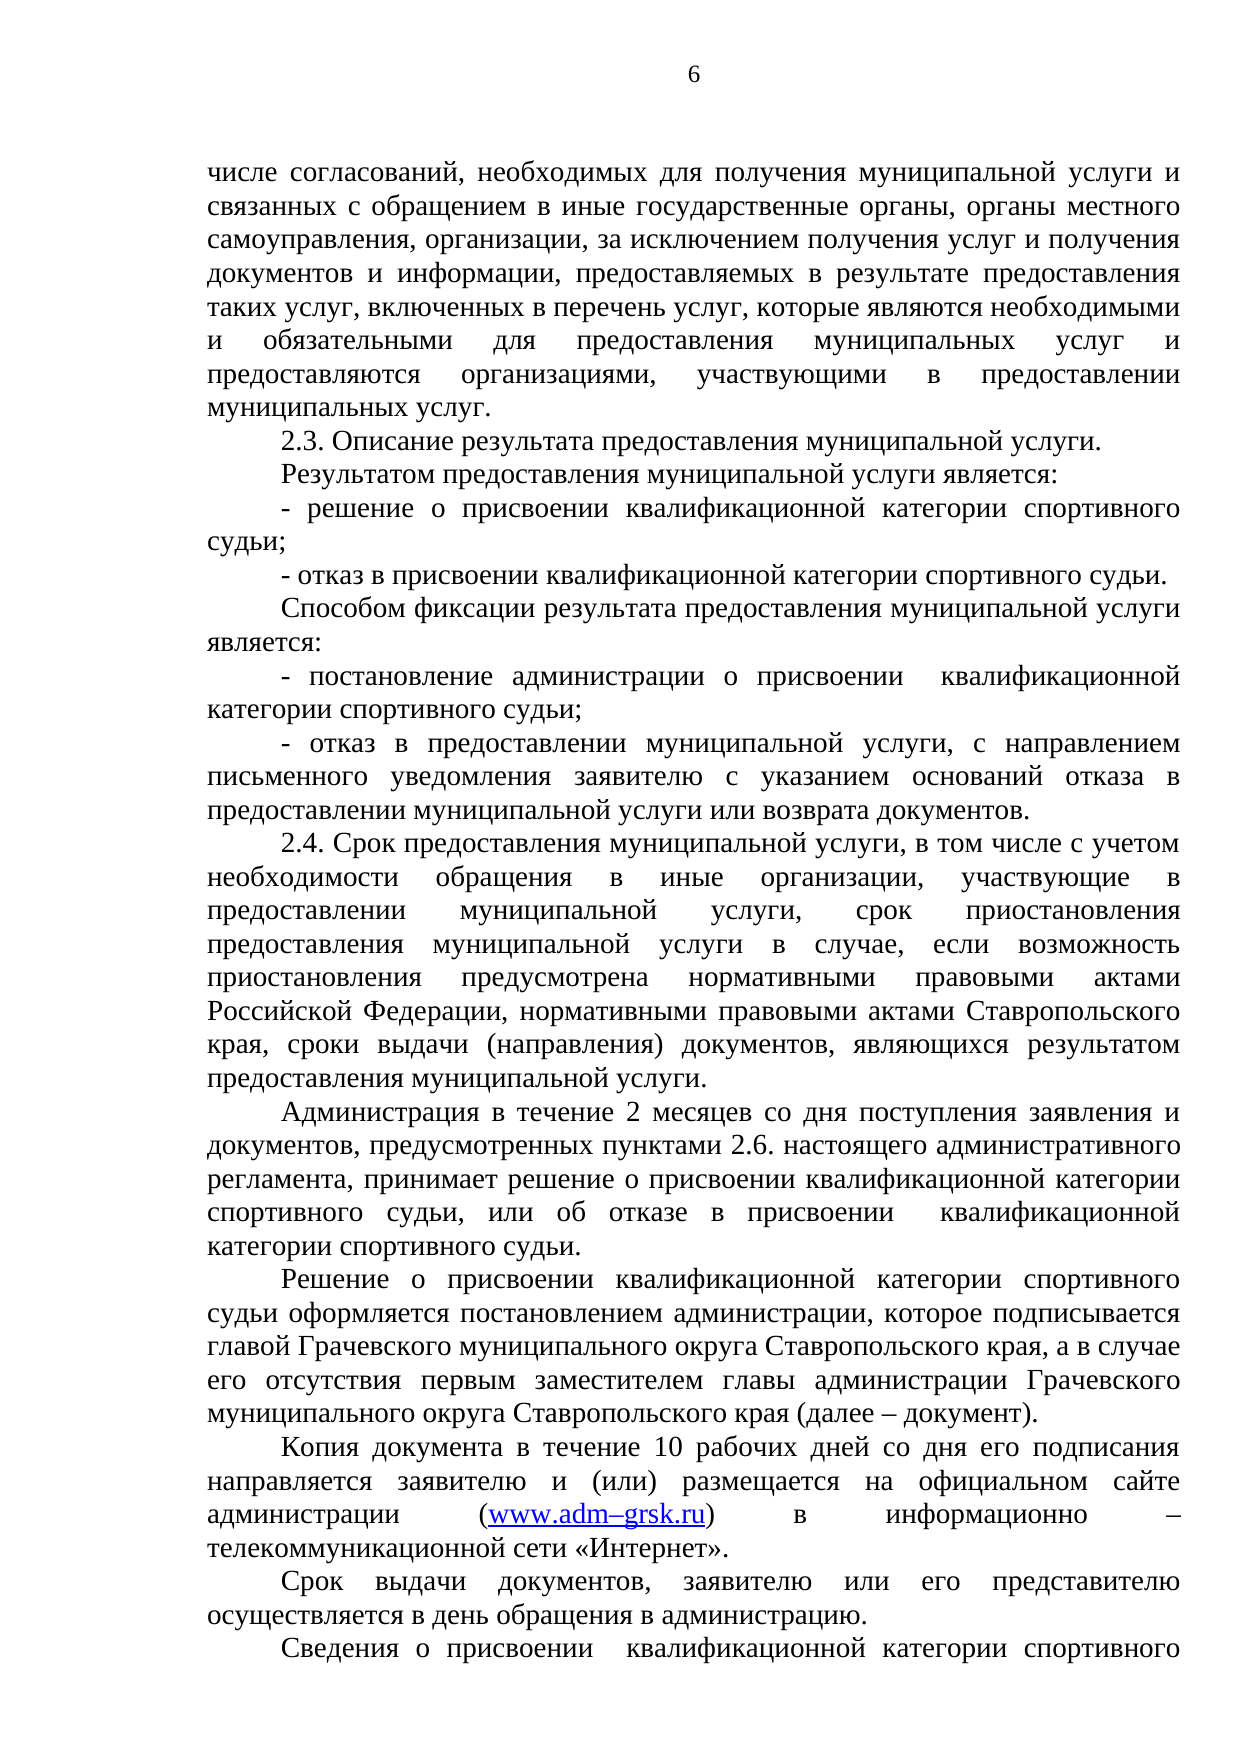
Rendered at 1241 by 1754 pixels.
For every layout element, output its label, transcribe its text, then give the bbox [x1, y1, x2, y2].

text Результатом предоставления муниципальной услуги является: [207, 456, 1181, 490]
text Срок выдачи документов, заявителю или его представителю осуществляется в день обращения в администрацию. [207, 1563, 1181, 1630]
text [207, 154, 1181, 423]
text Администрация в течение 2 месяцев со дня поступления заявления и документов, предусмотренных пунктами 2.6. настоящего административного регламента, принимает решение о присвоении квалификационной категории спортивного судьи, или об отказе в присвоении квалификационной категории спортивного судьи. [207, 1094, 1181, 1261]
text - постановление администрации о присвоении квалификационной категории спортивного судьи; [207, 658, 1181, 725]
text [207, 1630, 1181, 1664]
text Способом фиксации результата предоставления муниципальной услуги является: [207, 591, 1181, 658]
text 2.4. Срок предоставления муниципальной услуги, в том числе с учетом необходимости обращения в иные организации, участвующие в предоставлении муниципальной услуги, срок приостановления предоставления муниципальной услуги в случае, если возможность приостановления предусмотрена нормативными правовыми актами Российской Федерации, нормативными правовыми актами Ставропольского края, сроки выдачи (направления) документов, являющихся результатом предоставления муниципальной услуги. [207, 825, 1181, 1094]
text - решение о присвоении квалификационной категории спортивного судьи; [207, 490, 1181, 557]
text - отказ в присвоении квалификационной категории спортивного судьи. [207, 557, 1181, 591]
text Копия документа в течение 10 рабочих дней со дня его подписания направляется заявителю и (или) размещается на официальном сайте администрации (www.adm–grsk.ru) в информационно – телекоммуникационной сети «Интернет». [207, 1429, 1181, 1563]
text 2.3. Описание результата предоставления муниципальной услуги. [207, 423, 1181, 456]
text Решение о присвоении квалификационной категории спортивного судьи оформляется постановлением администрации, которое подписывается главой Грачевского муниципального округа Ставропольского края, а в случае его отсутствия первым заместителем главы администрации Грачевского муниципального округа Ставропольского края (далее – документ). [207, 1261, 1181, 1429]
text - отказ в предоставлении муниципальной услуги, с направлением письменного уведомления заявителю с указанием оснований отказа в предоставлении муниципальной услуги или возврата документов. [207, 725, 1181, 825]
